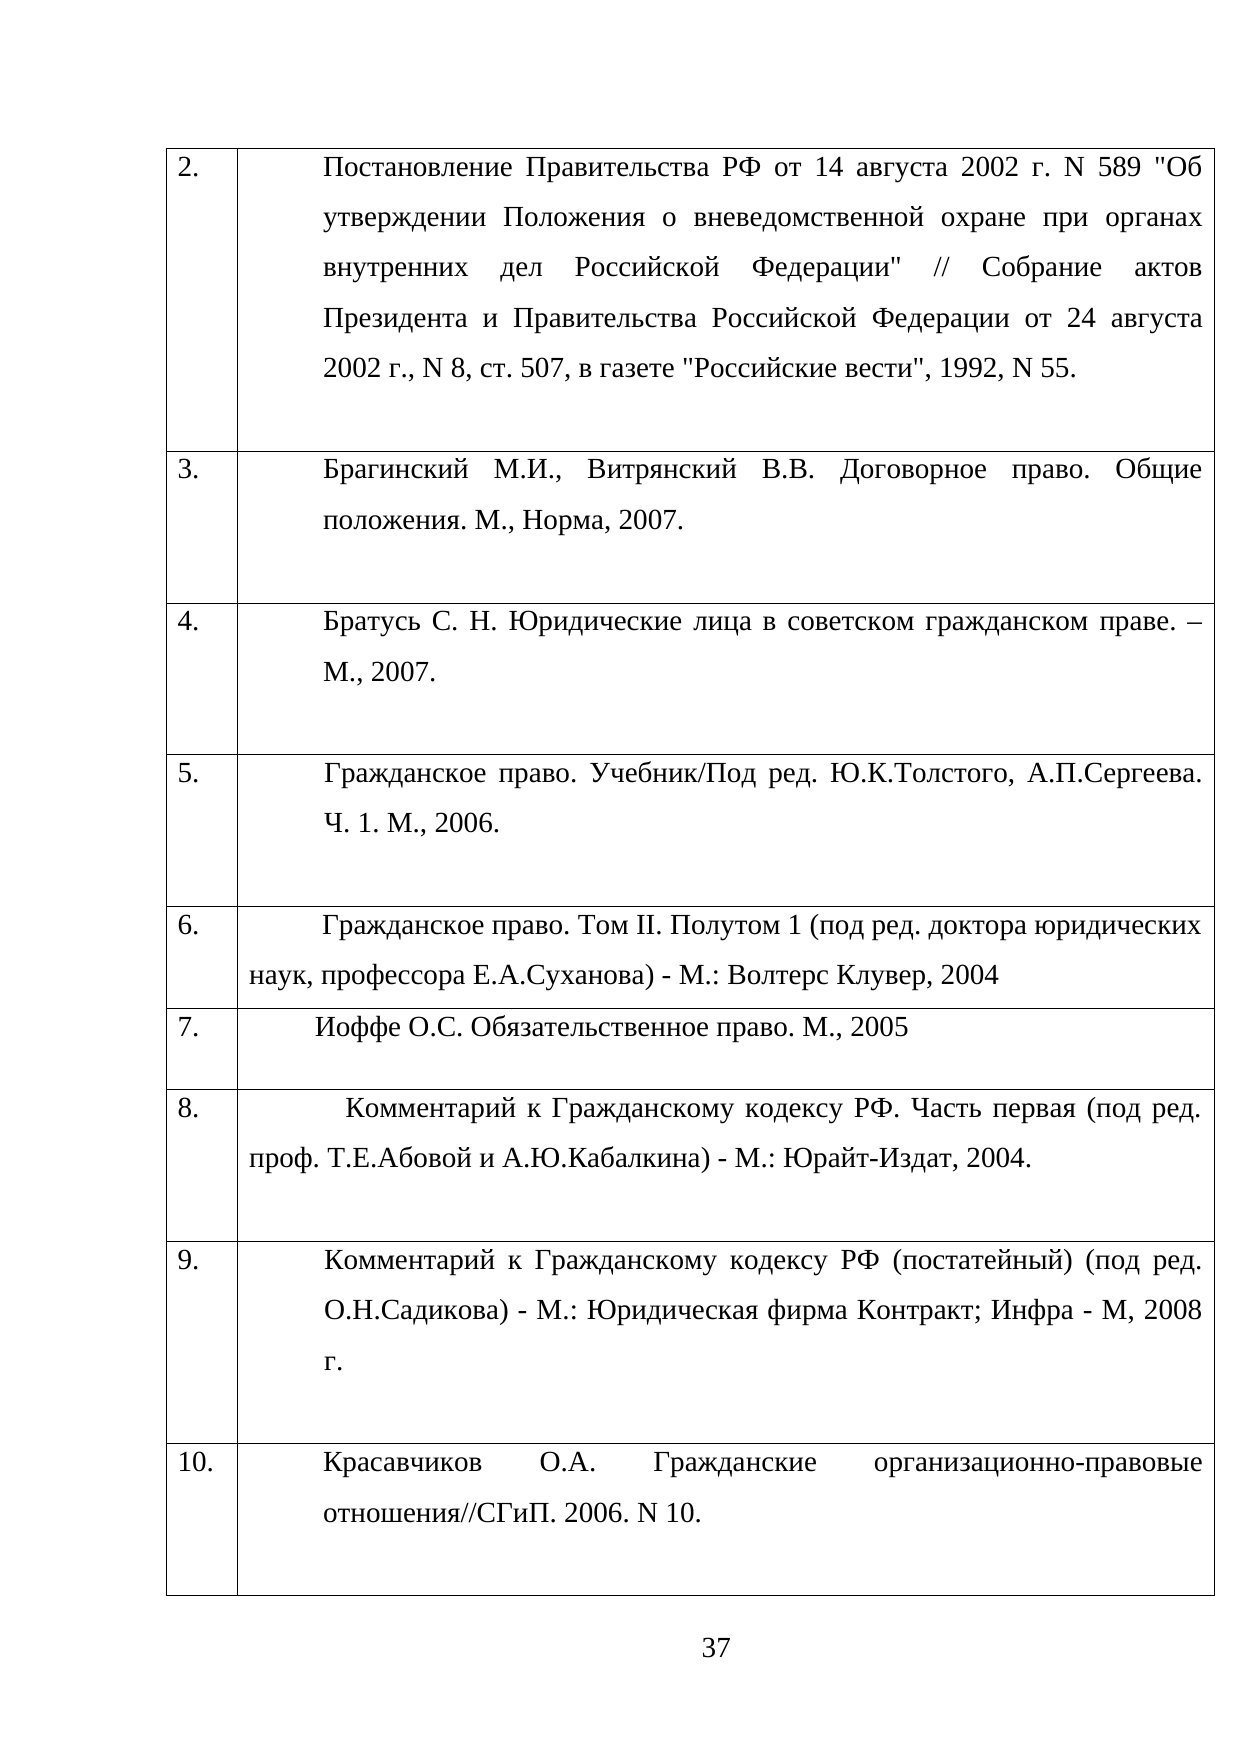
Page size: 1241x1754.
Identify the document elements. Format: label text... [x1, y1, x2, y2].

table_cell Комментарий к Гражданскому кодексу РФ (постатейный) (под ред. О.Н.Садикова) - М.: Юридическая фирма Контракт; Инфра - М, 2008 г. [238, 1242, 1214, 1443]
table_cell 4. [167, 604, 237, 754]
table_cell 5. [167, 755, 237, 906]
table_cell Красавчиков О.А. Гражданские организационно-правовые отношения//СГиП. 2006. N 10. [238, 1444, 1214, 1595]
table_cell 3. [167, 452, 237, 602]
table_cell 2. [167, 149, 237, 451]
table_cell Иоффе О.С. Обязательственное право. М., 2005 [238, 1009, 1214, 1089]
table_cell 6. [167, 907, 237, 1008]
table_cell Брагинский М.И., Витрянский В.В. Договорное право. Общие положения. М., Норма, 2007. [238, 452, 1214, 602]
table_cell 7. [167, 1009, 237, 1089]
table_cell Гражданское право. Учебник/Под ред. Ю.К.Толстого, А.П.Сергеева. Ч. ., 2006. [238, 755, 1214, 906]
table_cell Гражданское право. Том II. Полутом 1 (под ред. доктора юридических наук, профессора Е.А.Суханова) - М.: Волтерс Клувер, 2004 [238, 907, 1214, 1008]
table_cell Братусь С. Н. Юридические лица в советском гражданском праве. – М., 2007. [238, 604, 1214, 754]
table_cell 9. [167, 1242, 237, 1443]
table_cell 10. [167, 1444, 237, 1595]
table_cell Постановление Правительства РФ от 14 августа 2002 г. N 589 "Об утверждении Положения о вневедомственной охране при органах внутренних дел Российской Федерации" // Собрание актов Президента и Правительства Российской Федерации от 24 августа 2002 г., N 8, ст. 507, в газете "Российские вести", 1992, N 55. [238, 149, 1214, 451]
table_cell Комментарий к Гражданскому кодексу РФ. Часть первая (под ред. проф. Т.Е.Абовой и А.Ю.Кабалкина) - М.: Юрайт-Издат, 2004. [238, 1090, 1214, 1241]
table_cell 8. [167, 1090, 237, 1241]
